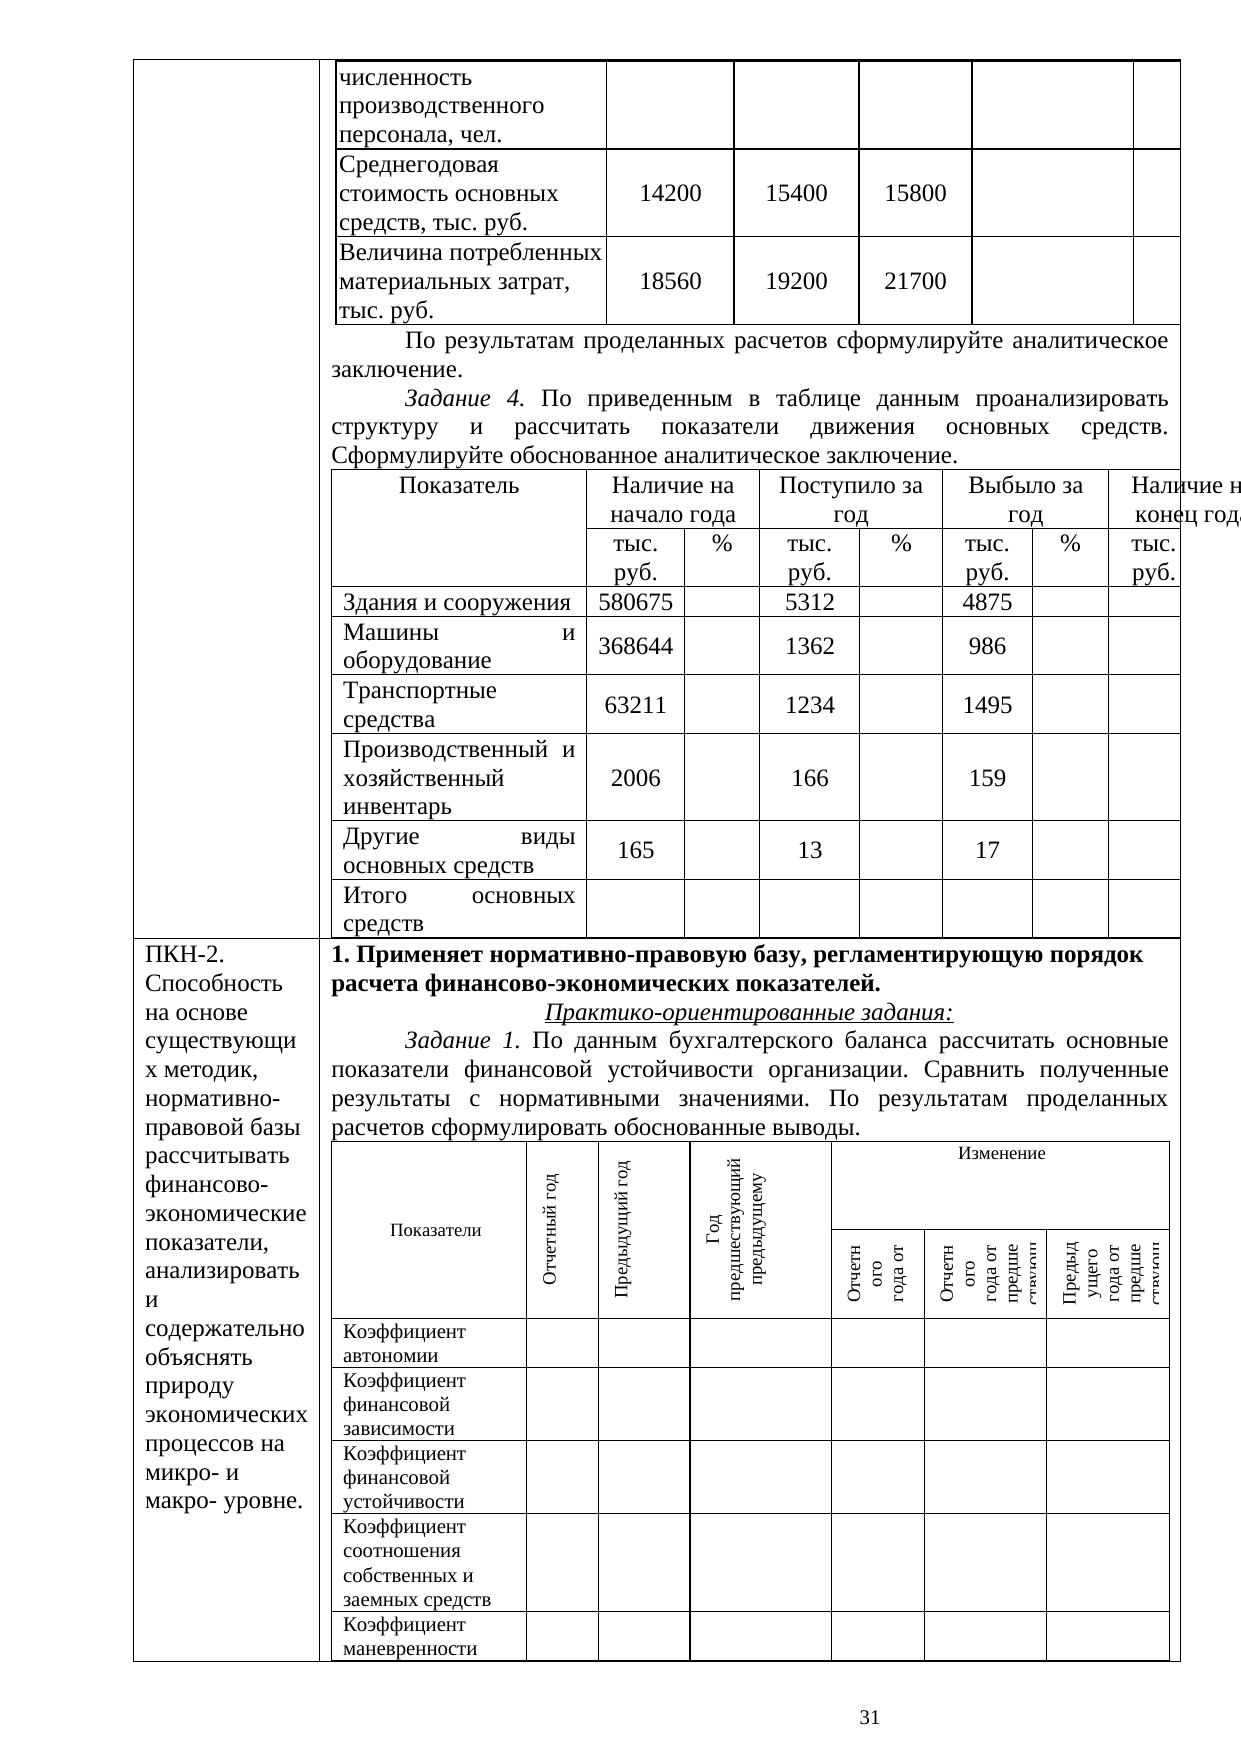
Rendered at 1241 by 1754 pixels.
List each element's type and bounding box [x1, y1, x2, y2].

table_cell [320, 60, 1180, 938]
table_cell [320, 939, 1180, 1661]
table_cell [134, 60, 319, 938]
table_cell [134, 939, 319, 1661]
